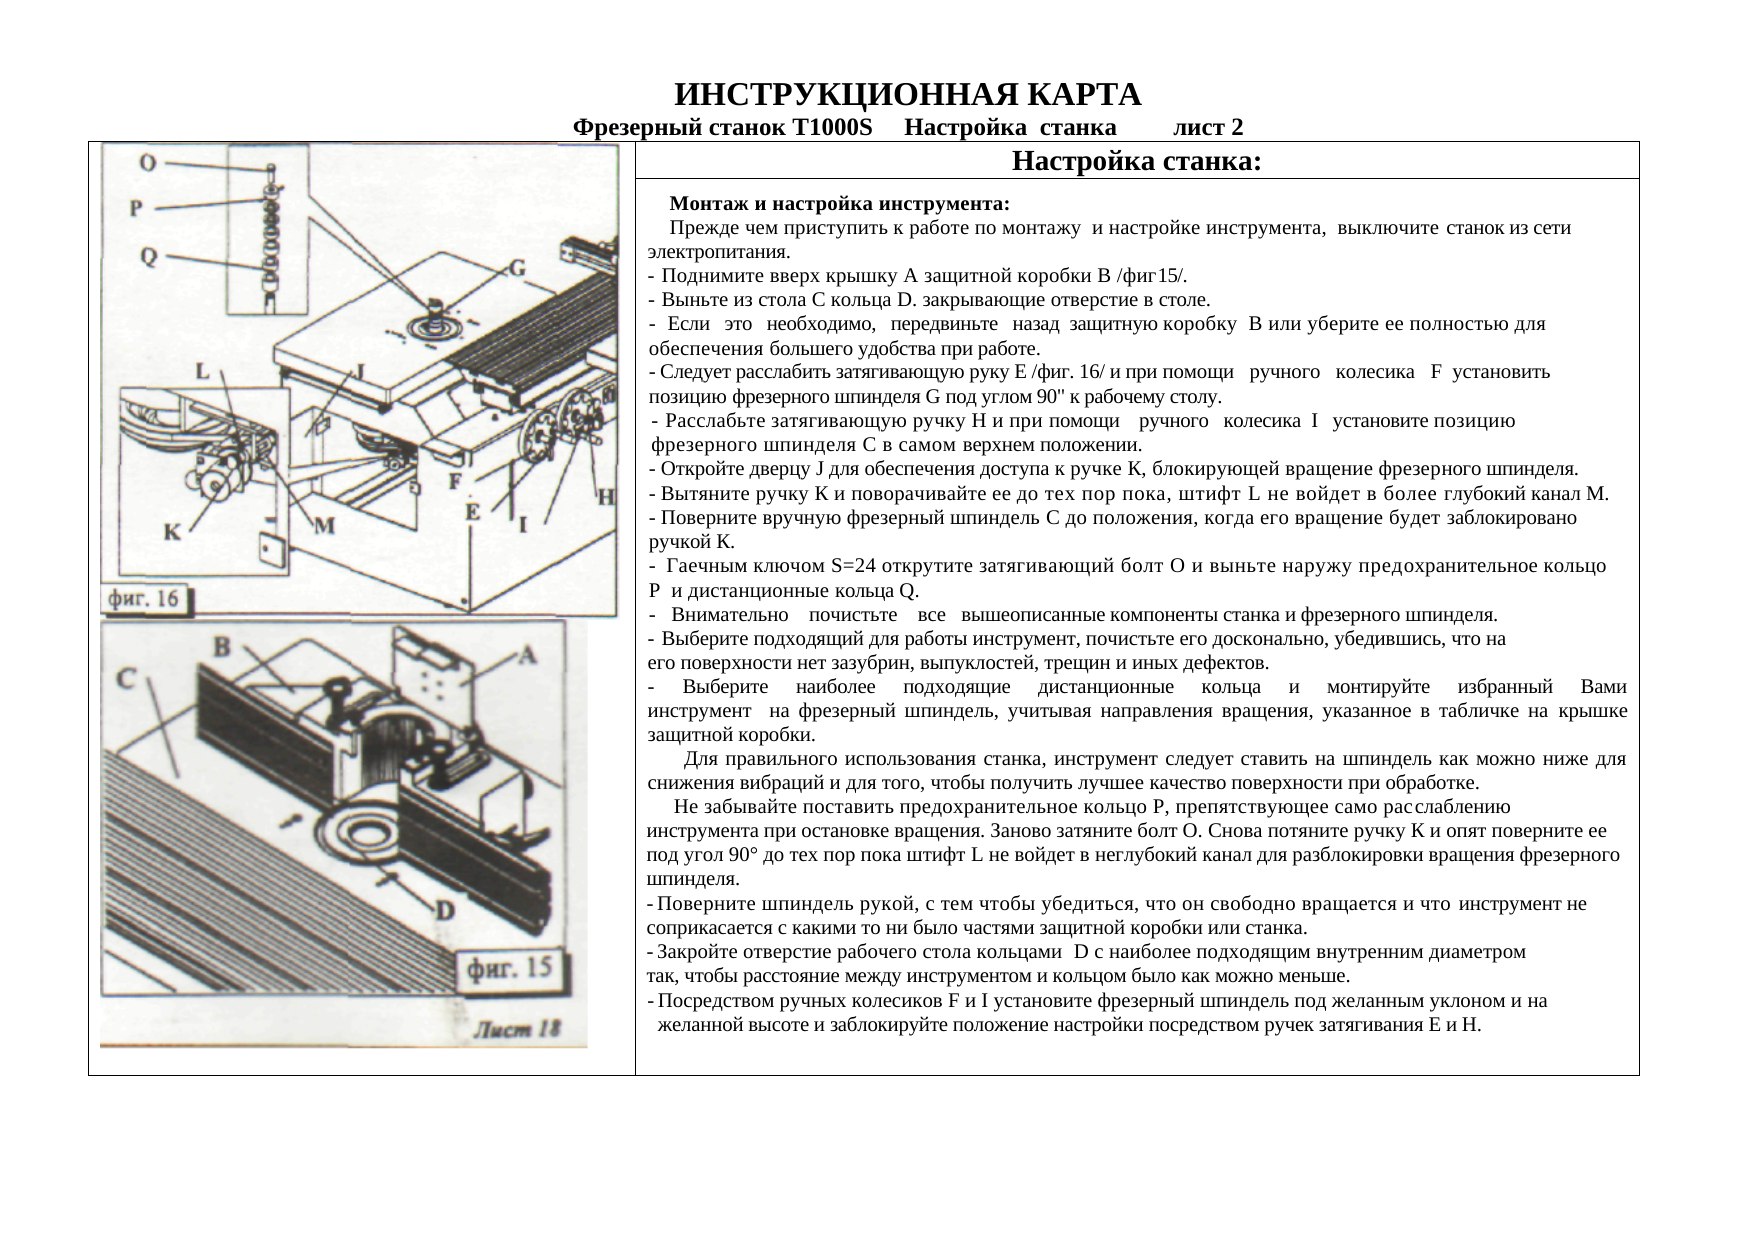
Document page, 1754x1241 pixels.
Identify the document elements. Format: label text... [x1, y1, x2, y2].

table_header [89, 142, 635, 1075]
text ИНСТРУКЦИОННАЯ КАРТА [118, 74, 1698, 112]
table_header Настройка станка: [636, 142, 1639, 177]
table_cell Монтаж и настройка инструмента: Прежде чем приступить к работе по монтажу и настройке инструмента, выключите станок из сети электропитания. Поднимите вверх крышку А защитной коробки В /фиг15/. Выньте из стола С кольца D. закрывающие отверстие в столе. - Если это необходимо, передвиньте назад защитную коробку В или уберите ее полностью для обеспечения большего удобства при работе. - Следует расслабить затягивающую руку Е /фиг. 16/ и при помощи ручного колесика F установить позицию фрезерного шпинделя G под углом 90" к рабочему столу. - Расслабьте затягивающую ручку Н и при помощи ручного колесика I установите позицию фрезерного шпинделя С в самом верхнем положении. Откройте дверцу J для обеспечения доступа к ручке К, блокирующей вращение фрезерного шпинделя. Вытяните ручку К и поворачивайте ее до тех пор пока, штифт L не войдет в более глубокий канал М. Поверните вручную фрезерный шпиндель С до положения, когда его вращение будет заблокировано ручкой К. - Гаечным ключом S=24 открутите затягивающий болт О и выньте наружу предохранительное кольцо Р и дистанционные кольца Q. - Внимательно почистьте все вышеописанные компоненты станка и фрезерного шпинделя. - Выберите подходящий для работы инструмент, почистьте его досконально, убедившись, что на его поверхности нет зазубрин, выпуклостей, трещин и иных дефектов. - Выберите наиболее подходящие дистанционные кольца и монтируйте избранный Вами инструмент на фрезерный шпиндель, учитывая направления вращения, указанное в табличке на крышке защитной коробки. Для правильного использования станка, инструмент следует ставить на шпиндель как можно ниже для снижения вибраций и для того, чтобы получить лучшее качество поверхности при обработке. Не забывайте поставить предохранительное кольцо Р, препятствующее само расслаблению инструмента при остановке вращения. Заново затяните болт О. Снова потяните ручку К и опят поверните ее под угол 90° до тех пор пока штифт L не войдет в неглубокий канал для разблокировки вращения фрезерного шпинделя. Поверните шпиндель рукой, с тем чтобы убедиться, что он свободно вращается и что инструмент не соприкасается с какими то ни было частями защитной коробки или станка. Закройте отверстие рабочего стола кольцами D с наиболее подходящим внутренним диаметром так, чтобы расстояние между инструментом и кольцом было как можно меньше. - Посредством ручных колесиков F и I установите фрезерный шпиндель под желанным уклоном и на желанной высоте и заблокируйте положение настройки посредством ручек затягивания Е и Н. [636, 179, 1639, 1075]
text Фрезерный станок Т1000S Настройка станка лист 2 [118, 112, 1698, 141]
picture [100, 142, 621, 1050]
